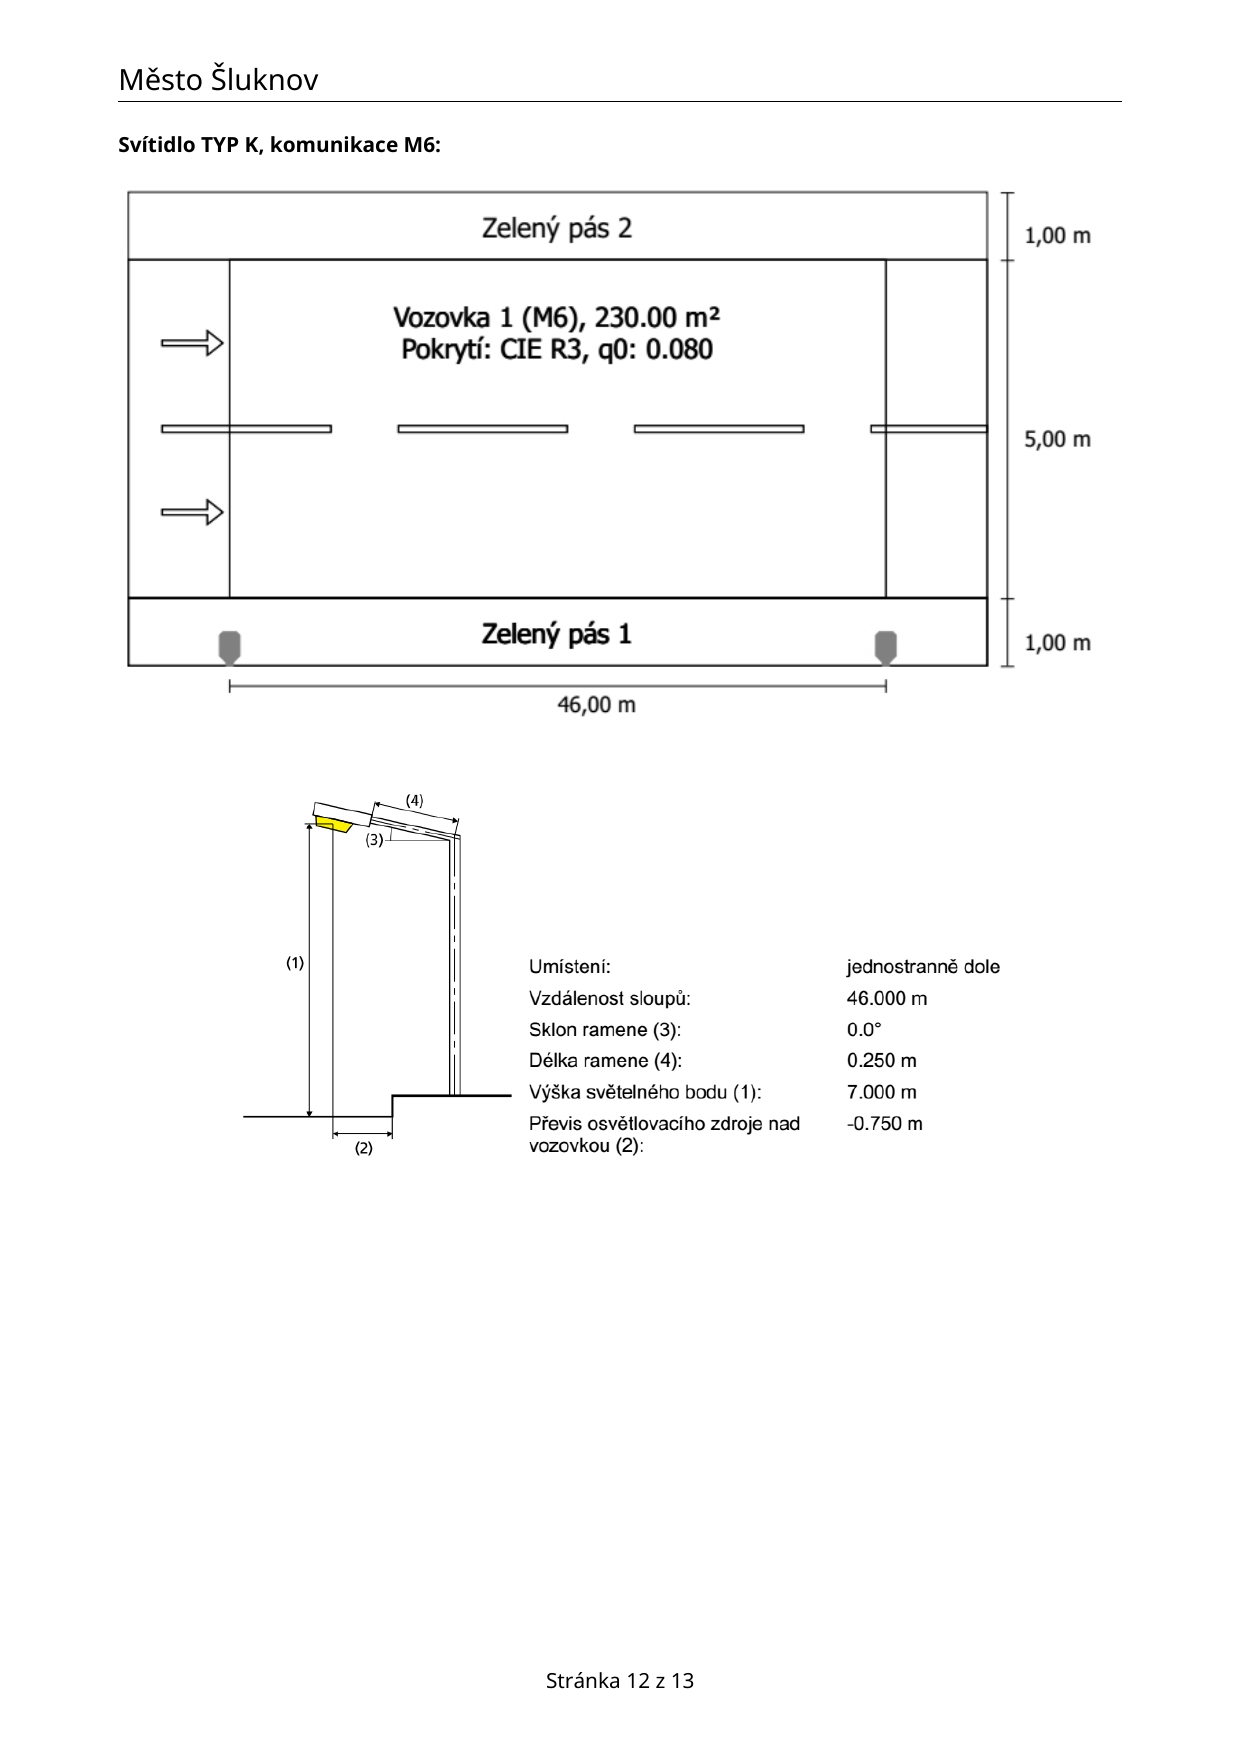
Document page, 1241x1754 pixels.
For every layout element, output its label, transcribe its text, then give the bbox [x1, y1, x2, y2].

picture [118, 173, 1107, 722]
picture [237, 764, 1003, 1163]
